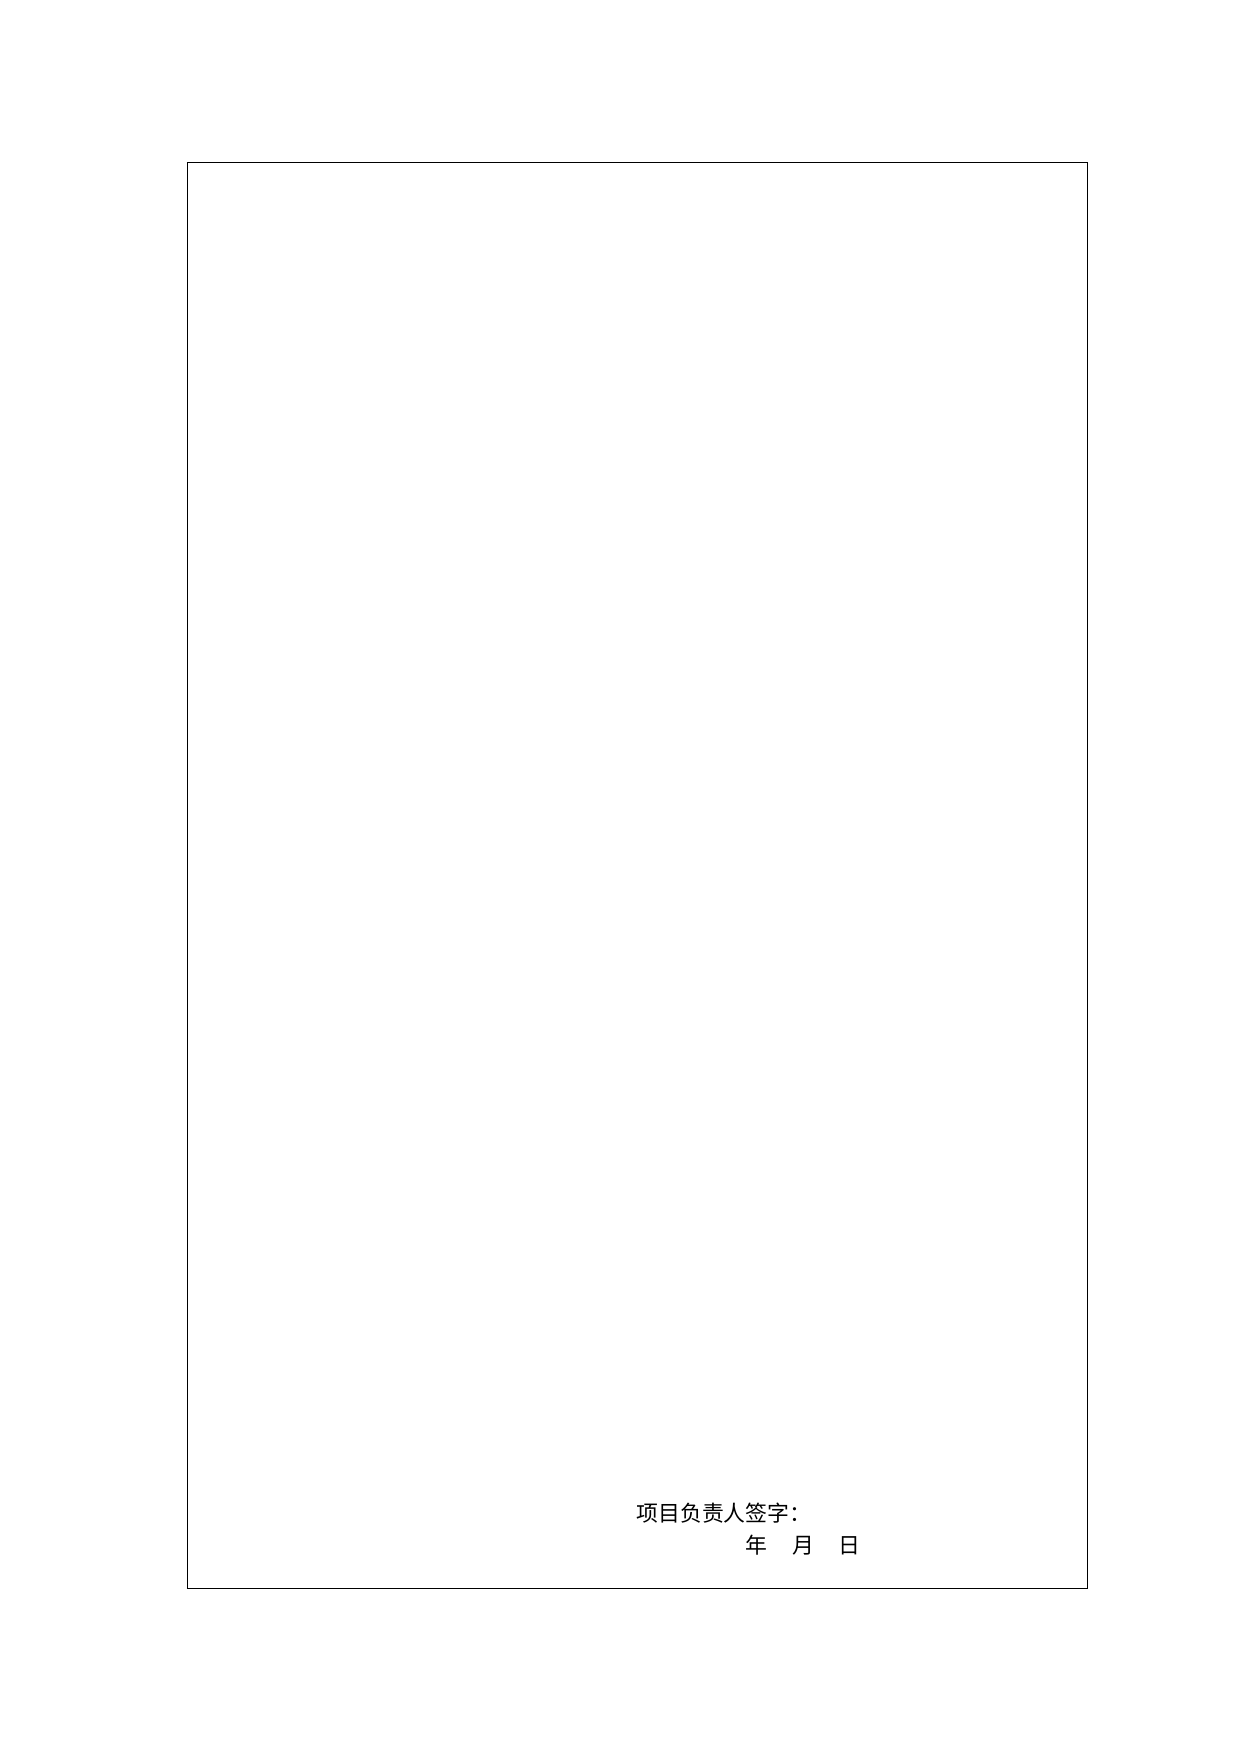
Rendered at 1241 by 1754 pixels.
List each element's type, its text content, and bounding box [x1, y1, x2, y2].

table_cell 项目负责人签字： 年 月 日 [188, 163, 1087, 1588]
